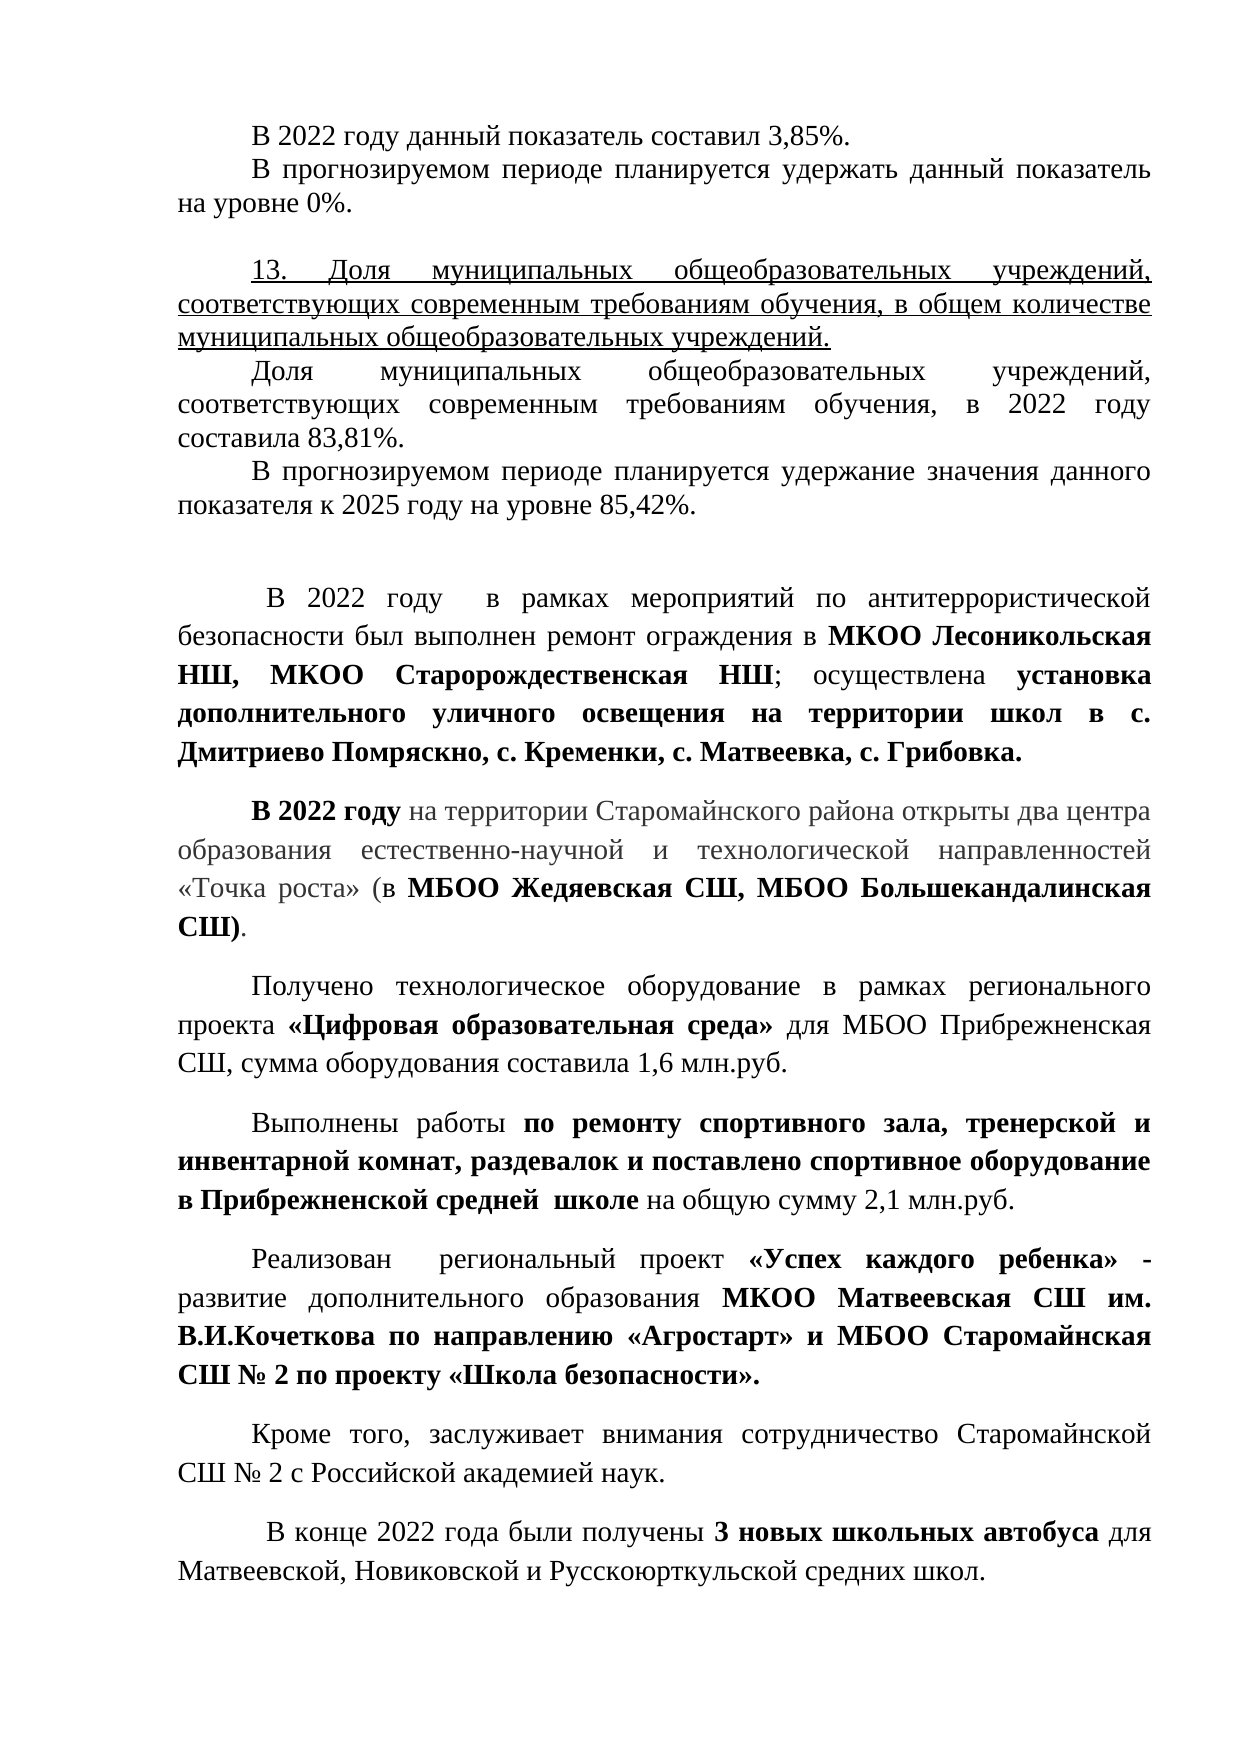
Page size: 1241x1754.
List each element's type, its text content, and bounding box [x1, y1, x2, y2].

text Получено технологическое оборудование в рамках регионального проекта «Цифровая образовательная среда» для МБОО Прибрежненская СШ, сумма оборудования составила 1,6 млн.руб. [177, 968, 1152, 1079]
text В прогнозируемом периоде планируется удержать данный показатель на уровне 0%. [177, 152, 1152, 219]
text В 2022 году в рамках мероприятий по антитеррористической безопасности был выполнен ремонт ограждения в МКОО Лесоникольская НШ, МКОО Старорождественская НШ; осуществлена установка дополнительного уличного освещения на территории школ в с. Дмитриево Помряскно, с. Кременки, с. Матвеевка, с. Грибовка. [177, 580, 1152, 768]
text Выполнены работы по ремонту спортивного зала, тренерской и инвентарной комнат, раздевалок и поставлено спортивное оборудование в Прибрежненской средней школе на общую сумму 2,1 млн.руб. [177, 1177, 1152, 1216]
text Кроме того, заслуживает внимания сотрудничество Старомайнской СШ № 2 с Российской академией наук. [177, 1416, 1152, 1488]
text Доля муниципальных общеобразовательных учреждений, соответствующих современным требованиям обучения, в 2022 году составила 83,81%. [177, 353, 1152, 453]
text Реализован региональный проект «Успех каждого ребенка» - развитие дополнительного образования МКОО Матвеевская СШ им. В.И.Кочеткова по направлению «Агростарт» и МБОО Старомайнская СШ № 2 по проекту «Школа безопасности». [177, 1241, 1152, 1391]
text В 2022 году на территории Старомайнского района открыты два центра образования естественно-научной и технологической направленностей «Точка роста» (в МБОО Жедяевская СШ, МБОО Большекандалинская СШ). [177, 793, 1152, 832]
text 13. Доля муниципальных общеобразовательных учреждений, соответствующих современным требованиям обучения, в общем количестве муниципальных общеобразовательных учреждений. [177, 252, 1152, 315]
text В прогнозируемом периоде планируется удержание значения данного показателя к 2025 году на уровне 85,42%. [177, 453, 1152, 521]
text В 2022 году на территории Старомайнского района открыты два центра образования естественно-научной и технологической направленностей «Точка роста» (в МБОО Жедяевская СШ, МБОО Большекандалинская СШ). [177, 866, 1152, 943]
text В конце 2022 года были получены 3 новых школьных автобуса для Матвеевской, Новиковской и Русскоюрткульской средних школ. [177, 1514, 1152, 1586]
text Выполнены работы по ремонту спортивного зала, тренерской и инвентарной комнат, раздевалок и поставлено спортивное оборудование в Прибрежненской средней школе на общую сумму 2,1 млн.руб. [177, 1105, 1152, 1144]
text В 2022 году данный показатель составил 3,85%. [177, 118, 1152, 152]
text 13. Доля муниципальных общеобразовательных учреждений, соответствующих современным требованиям обучения, в общем количестве муниципальных общеобразовательных учреждений. [177, 316, 1152, 353]
